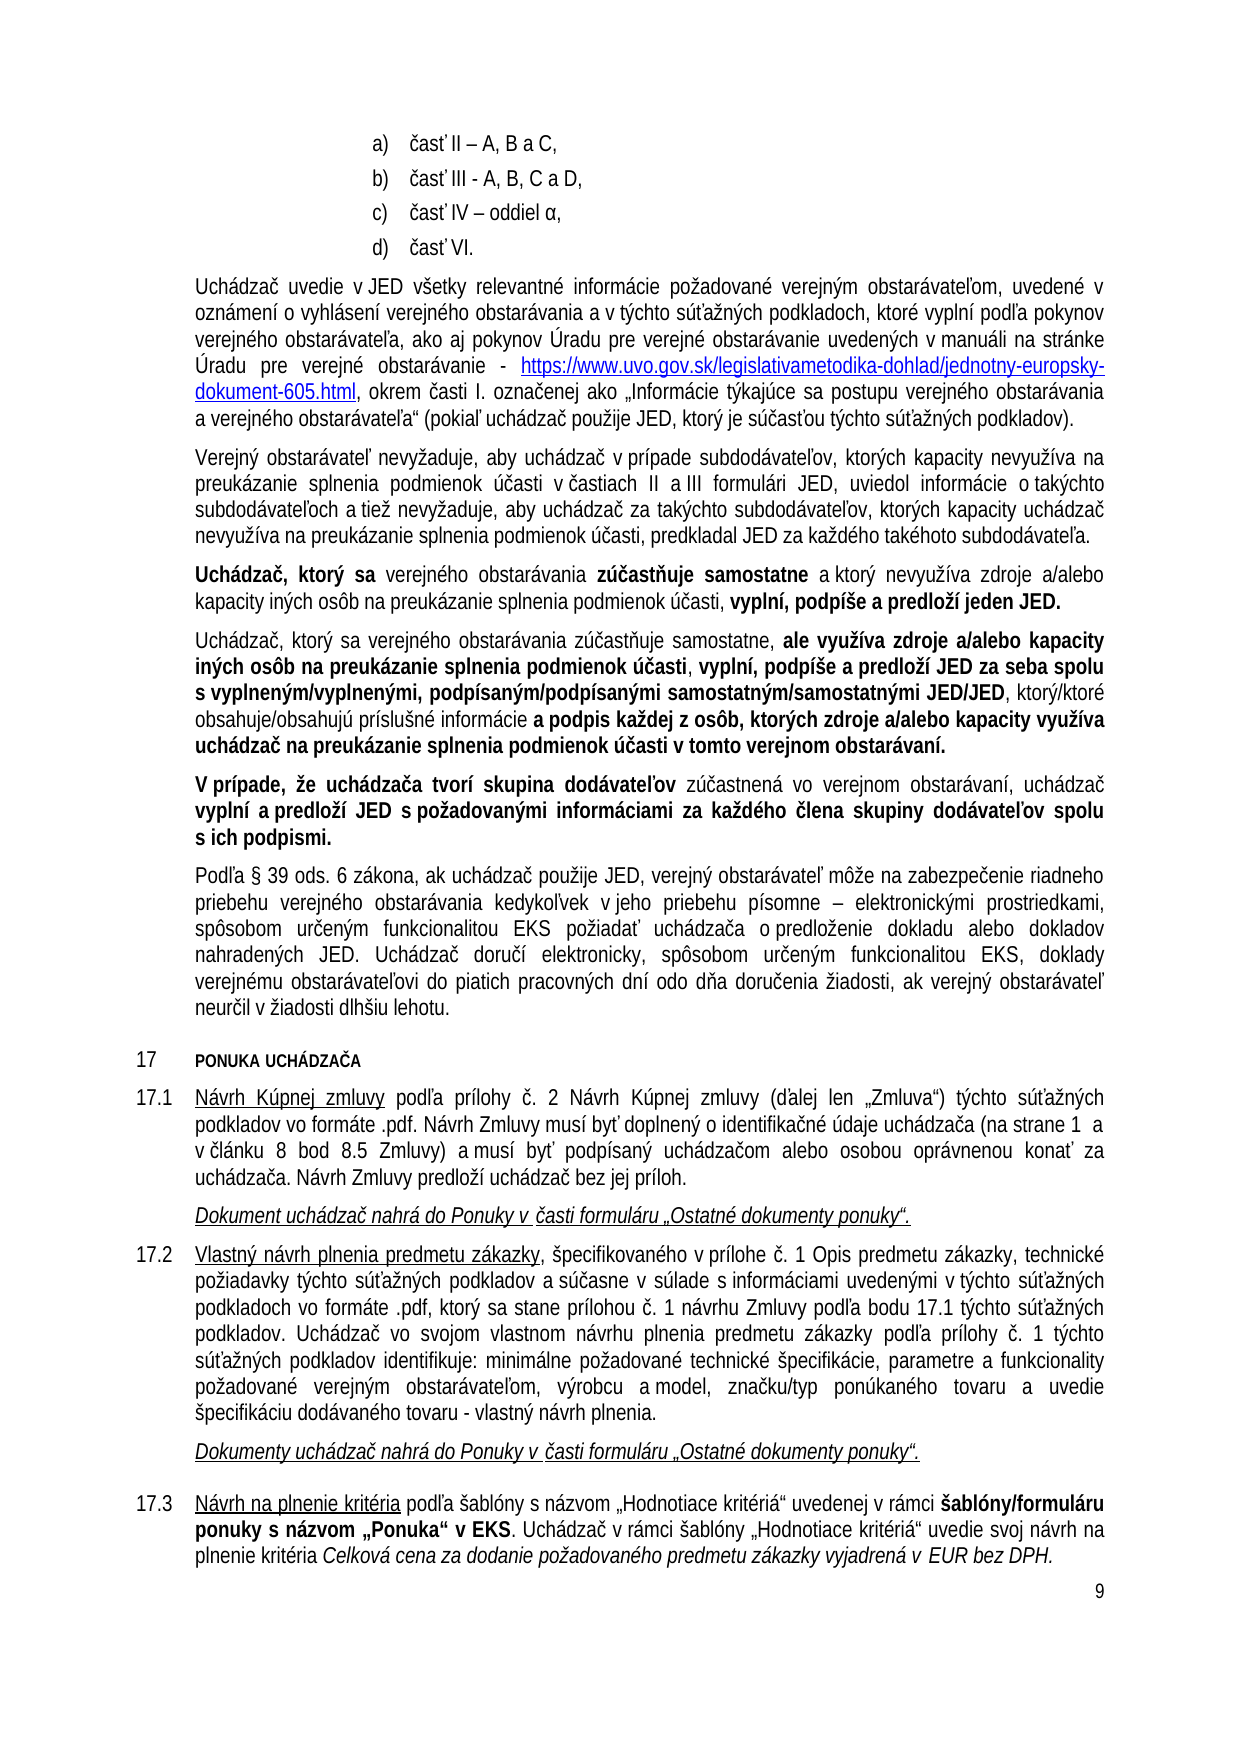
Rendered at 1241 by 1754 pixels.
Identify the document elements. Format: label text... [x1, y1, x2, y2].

list Návrh na plnenie kritéria podľa šablóny s názvom „Hodnotiace kritériá“ uvedenej v rámci šablóny/formuláru ponuky s názvom „Ponuka“ v EKS. Uchádzač v rámci šablóny „Hodnotiace kritériá“ uvedie svoj návrh na plnenie kritéria Celková cena za dodanie požadovaného predmetu zákazky vyjadrená v EUR bez DPH. [136, 1489, 1104, 1568]
list Dokumenty uchádzač nahrá do Ponuky v časti formuláru „Ostatné dokumenty ponuky“. [173, 1438, 1104, 1464]
text V prípade, že uchádzača tvorí skupina dodávateľov zúčastnená vo verejnom obstarávaní, uchádzač vyplní a predloží JED s požadovanými informáciami za každého člena skupiny dodávateľov spolu s ich podpismi. [195, 771, 1104, 850]
list Dokument uchádzač nahrá do Ponuky v časti formuláru „Ostatné dokumenty ponuky“. [195, 1202, 1104, 1229]
text Verejný obstarávateľ nevyžaduje, aby uchádzač v prípade subdodávateľov, ktorých kapacity nevyužíva na preukázanie splnenia podmienok účasti v častiach II a III formulári JED, uviedol informácie o takýchto subdodávateľoch a tiež nevyžaduje, aby uchádzač za takýchto subdodávateľov, ktorých kapacity uchádzač nevyužíva na preukázanie splnenia podmienok účasti, predkladal JED za každého takéhoto subdodávateľa. [195, 443, 1104, 549]
text Uchádzač, ktorý sa verejného obstarávania zúčastňuje samostatne, ale využíva zdroje a/alebo kapacity iných osôb na preukázanie splnenia podmienok účasti, vyplní, podpíše a predloží JED za seba spolu s vyplneným/vyplnenými, podpísaným/podpísanými samostatným/samostatnými JED/JED, ktorý/ktoré obsahuje/obsahujú príslušné informácie a podpis každej z osôb, ktorých zdroje a/alebo kapacity využíva uchádzač na preukázanie splnenia podmienok účasti v tomto verejnom obstarávaní. [195, 627, 1104, 758]
text Uchádzač uvedie v JED všetky relevantné informácie požadované verejným obstarávateľom, uvedené v oznámení o vyhlásení verejného obstarávania a v týchto súťažných podkladoch, ktoré vyplní podľa pokynov verejného obstarávateľa, ako aj pokynov Úradu pre verejné obstarávanie uvedených v manuáli na stránke Úradu pre verejné obstarávanie - https://www.uvo.gov.sk/legislativametodika-dohlad/jednotny-europsky-dokument-605.html, okrem časti I. označenej ako „Informácie týkajúce sa postupu verejného obstarávania a verejného obstarávateľa“ (pokiaľ uchádzač použije JED, ktorý je súčasťou týchto súťažných podkladov). [195, 273, 1104, 431]
text 17 ponuka uchádzača [136, 1046, 1104, 1072]
list časť IV – oddiel α, [372, 199, 1104, 226]
text Podľa § 39 ods. 6 zákona, ak uchádzač použije JED, verejný obstarávateľ môže na zabezpečenie riadneho priebehu verejného obstarávania kedykoľvek v jeho priebehu písomne – elektronickými prostriedkami, spôsobom určeným funkcionalitou EKS požiadať uchádzača o predloženie dokladu alebo dokladov nahradených JED. Uchádzač doručí elektronicky, spôsobom určeným funkcionalitou EKS, doklady verejnému obstarávateľovi do piatich pracovných dní odo dňa doručenia žiadosti, ak verejný obstarávateľ neurčil v žiadosti dlhšiu lehotu. [195, 862, 1104, 1021]
list časť III - A, B, C a D, [372, 164, 1104, 191]
list 17.1 Návrh Kúpnej zmluvy podľa prílohy č. 2 Návrh Kúpnej zmluvy (ďalej len „Zmluva“) týchto súťažných podkladov vo formáte .pdf. Návrh Zmluvy musí byť doplnený o identifikačné údaje uchádzača (na strane 1 a v článku 8 bod 8.5 Zmluvy) a musí byť podpísaný uchádzačom alebo osobou oprávnenou konať za uchádzača. Návrh Zmluvy predloží uchádzač bez jej príloh. [136, 1084, 1104, 1190]
list časť II – A, B a C, [372, 130, 1104, 156]
text Uchádzač, ktorý sa verejného obstarávania zúčastňuje samostatne a ktorý nevyužíva zdroje a/alebo kapacity iných osôb na preukázanie splnenia podmienok účasti, vyplní, podpíše a predloží jeden JED. [195, 561, 1104, 614]
list Vlastný návrh plnenia predmetu zákazky, špecifikovaného v prílohe č. 1 Opis predmetu zákazky, technické požiadavky týchto súťažných podkladov a súčasne v súlade s informáciami uvedenými v týchto súťažných podkladoch vo formáte .pdf, ktorý sa stane prílohou č. 1 návrhu Zmluvy podľa bodu 17.1 týchto súťažných podkladov. Uchádzač vo svojom vlastnom návrhu plnenia predmetu zákazky podľa prílohy č. 1 týchto súťažných podkladov identifikuje: minimálne požadované technické špecifikácie, parametre a funkcionality požadované verejným obstarávateľom, výrobcu a model, značku/typ ponúkaného tovaru a uvedie špecifikáciu dodávaného tovaru - vlastný návrh plnenia. [136, 1241, 1104, 1426]
list časť VI. [372, 234, 1104, 260]
